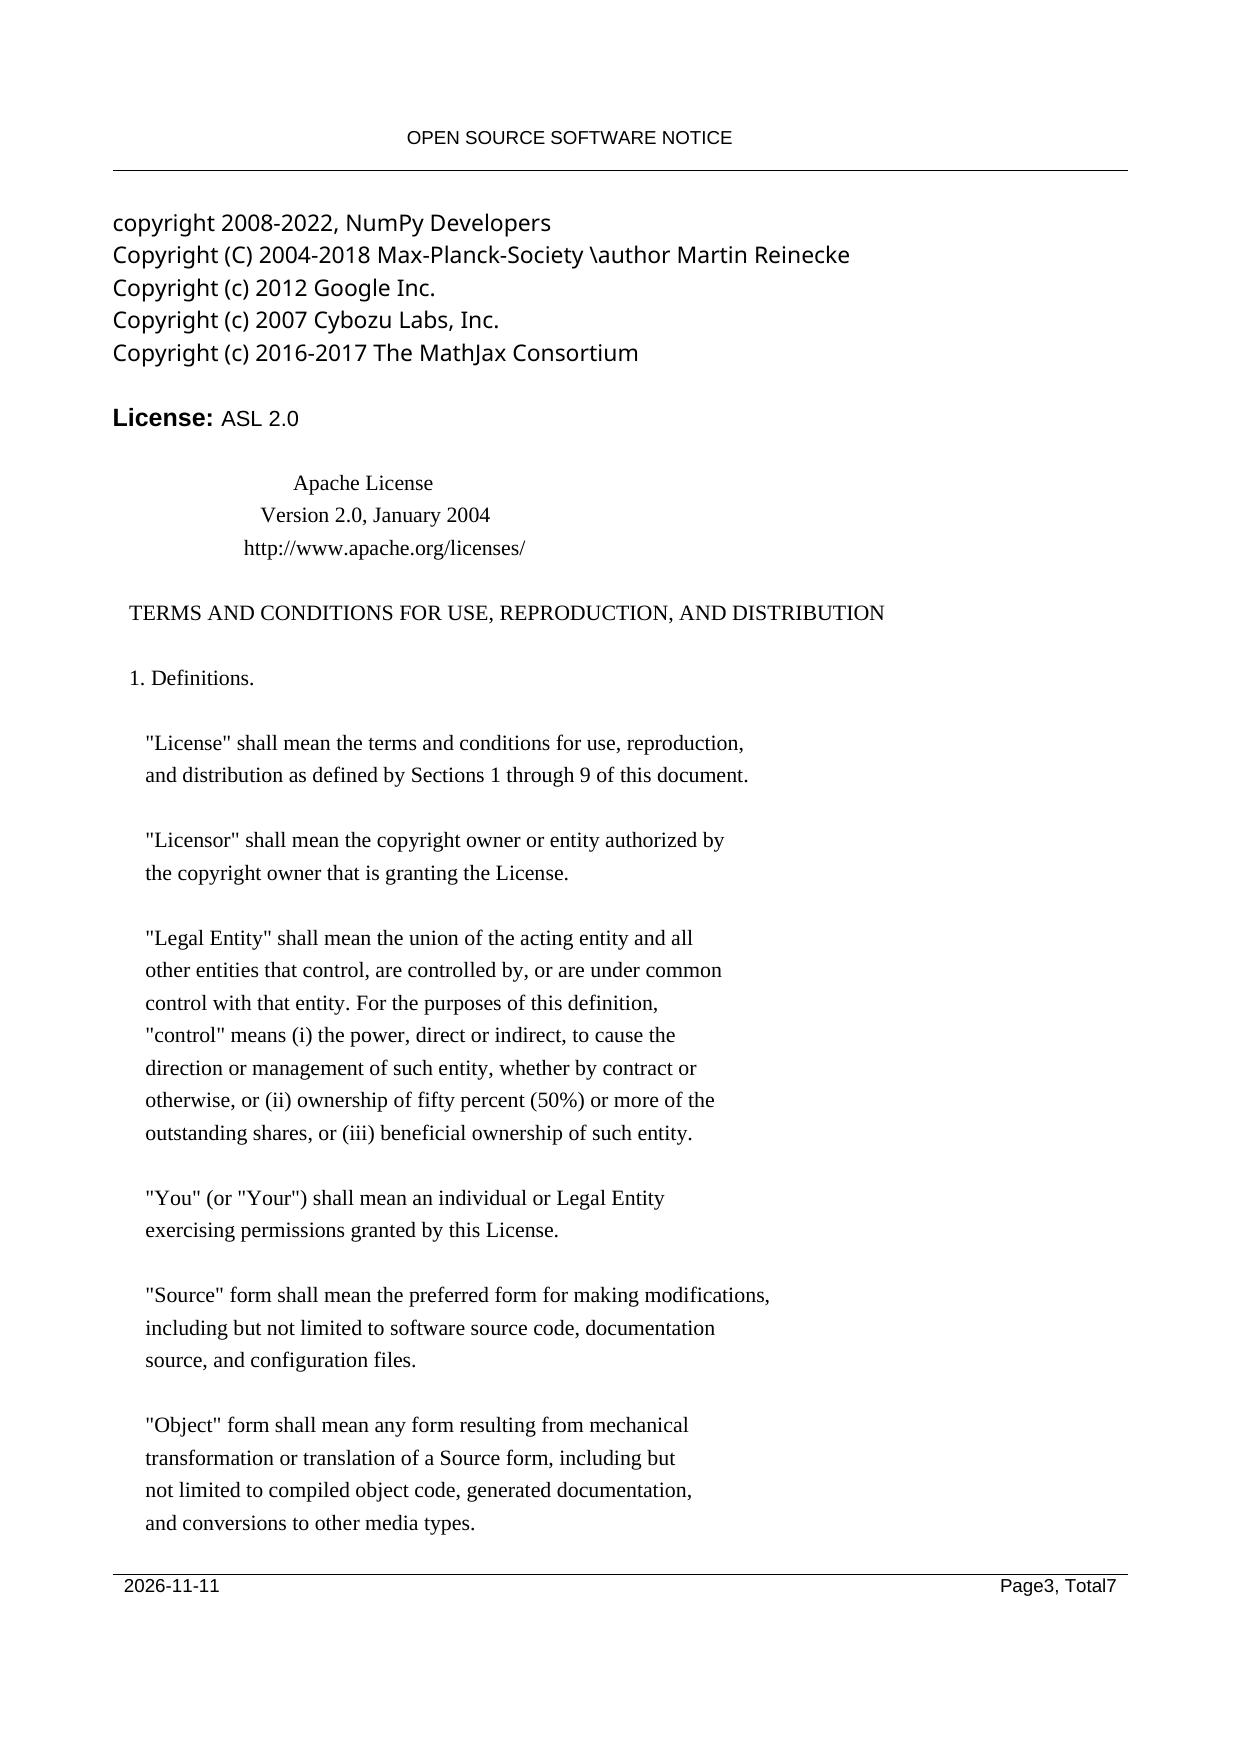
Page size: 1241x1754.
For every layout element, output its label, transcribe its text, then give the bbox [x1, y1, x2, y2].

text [112, 434, 1128, 1539]
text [112, 206, 1128, 401]
text License: ASL 2.0 [112, 401, 1128, 434]
